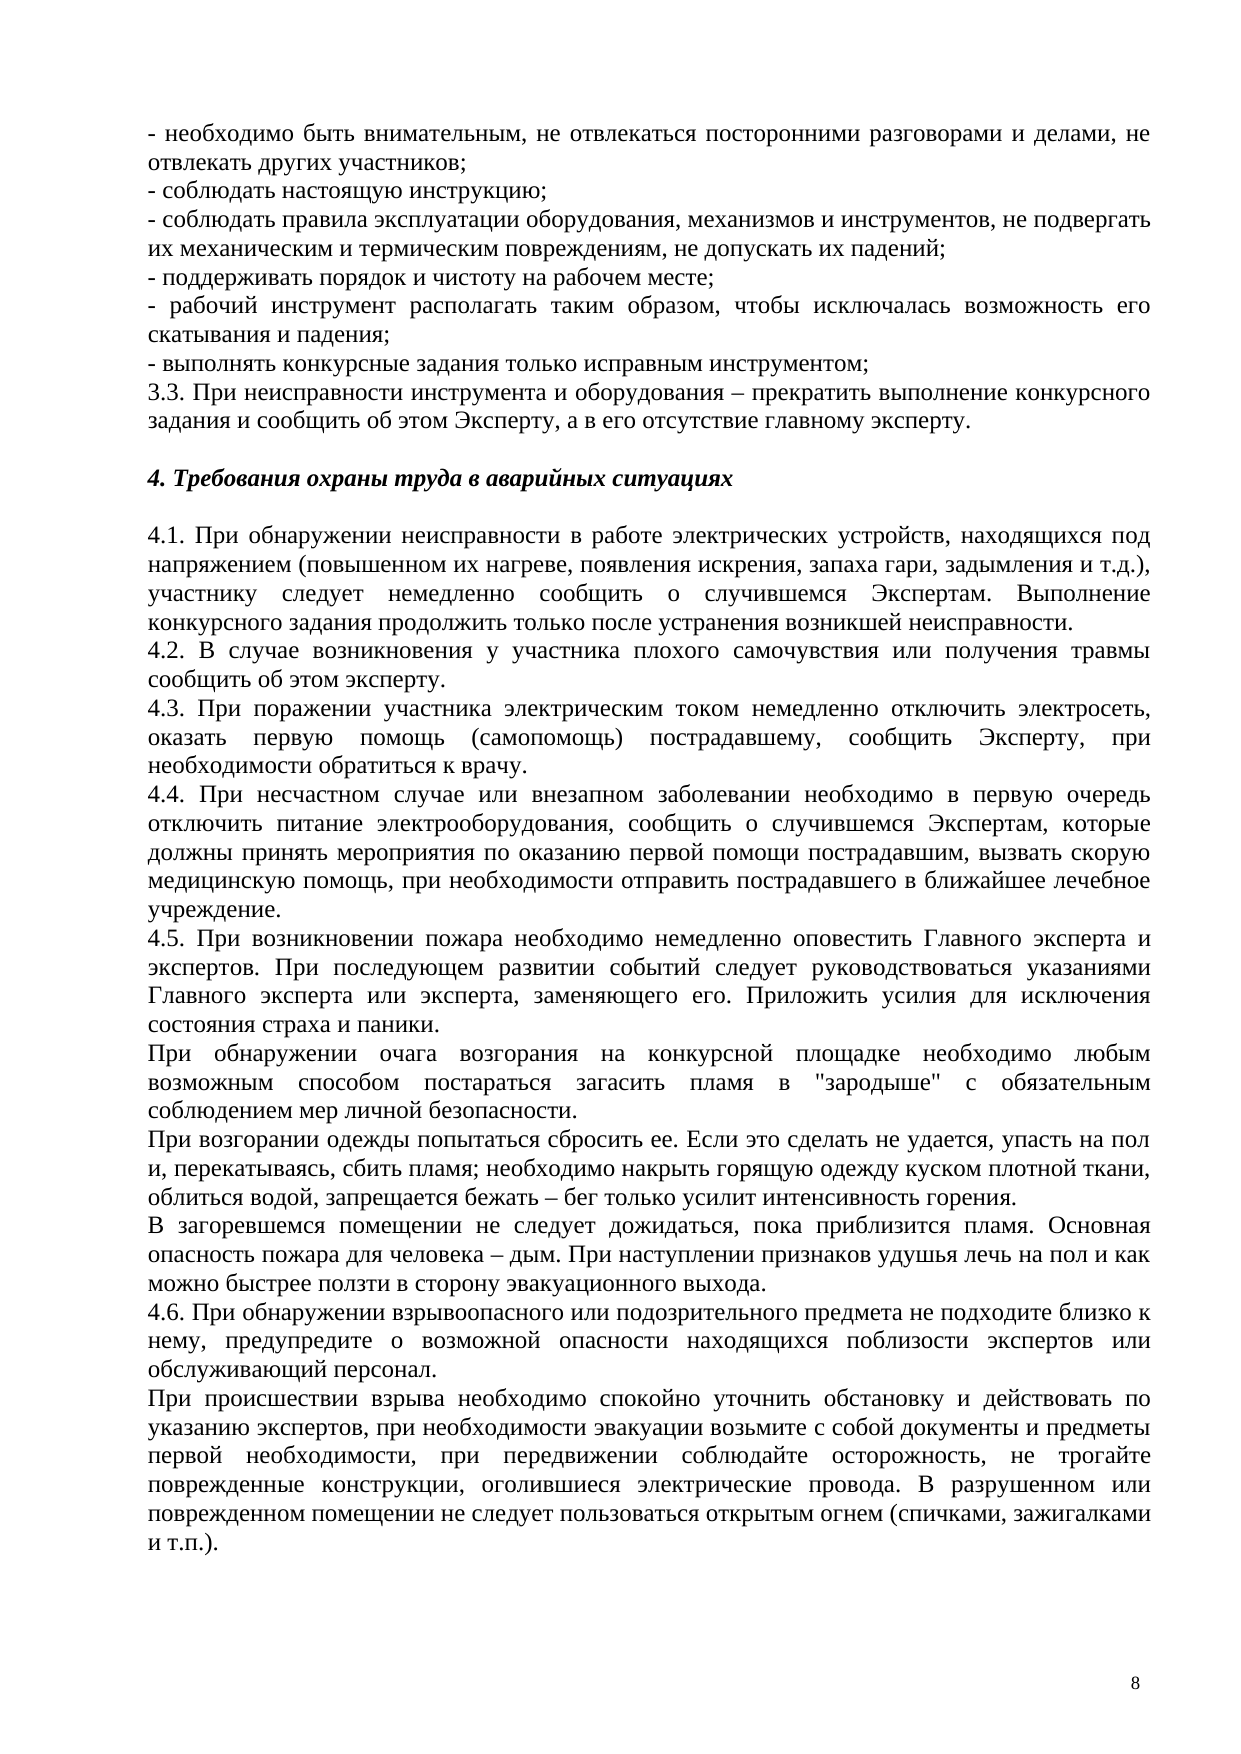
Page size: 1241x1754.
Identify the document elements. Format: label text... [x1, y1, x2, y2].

text - рабочий инструмент располагать таким образом, чтобы исключалась возможность его скатывания и падения; [147, 291, 1152, 348]
text В загоревшемся помещении не следует дожидаться, пока приблизится пламя. Основная опасность пожара для человека – дым. При наступлении признаков удушья лечь на пол и как можно быстрее ползти в сторону эвакуационного выхода. [147, 1211, 1152, 1297]
text - необходимо быть внимательным, не отвлекаться посторонними разговорами и делами, не отвлекать других участников; [147, 118, 1152, 176]
text 4.4. При несчастном случае или внезапном заболевании необходимо в первую очередь отключить питание электрооборудования, сообщить о случившемся Экспертам, которые должны принять мероприятия по оказанию первой помощи пострадавшим, вызвать скорую медицинскую помощь, при необходимости отправить пострадавшего в ближайшее лечебное учреждение. [147, 779, 1152, 923]
text 3.3. При неисправности инструмента и оборудования – прекратить выполнение конкурсного задания и сообщить об этом Эксперту, а в его отсутствие главному эксперту. [147, 377, 1152, 434]
text 4. Требования охраны труда в аварийных ситуациях [147, 463, 1152, 492]
text 4.5. При возникновении пожара необходимо немедленно оповестить Главного эксперта и экспертов. При последующем развитии событий следует руководствоваться указаниями Главного эксперта или эксперта, заменяющего его. Приложить усилия для исключения состояния страха и паники. [147, 923, 1152, 1038]
text 4.3. При поражении участника электрическим током немедленно отключить электросеть, оказать первую помощь (самопомощь) пострадавшему, сообщить Эксперту, при необходимости обратиться к врачу. [147, 693, 1152, 779]
text 4.6. При обнаружении взрывоопасного или подозрительного предмета не подходите близко к нему, предупредите о возможной опасности находящихся поблизости экспертов или обслуживающий персонал. [147, 1297, 1152, 1383]
text - поддерживать порядок и чистоту на рабочем месте; [147, 262, 1152, 291]
text - выполнять конкурсные задания только исправным инструментом; [147, 348, 1152, 377]
text При обнаружении очага возгорания на конкурсной площадке необходимо любым возможным способом постараться загасить пламя в "зародыше" с обязательным соблюдением мер личной безопасности. [147, 1038, 1152, 1124]
text 4.2. В случае возникновения у участника плохого самочувствия или получения травмы сообщить об этом эксперту. [147, 636, 1152, 693]
text При возгорании одежды попытаться сбросить ее. Если это сделать не удается, упасть на пол и, перекатываясь, сбить пламя; необходимо накрыть горящую одежду куском плотной ткани, облиться водой, запрещается бежать – бег только усилит интенсивность горения. [147, 1124, 1152, 1211]
text - соблюдать настоящую инструкцию; [147, 176, 1152, 204]
text 4.1. При обнаружении неисправности в работе электрических устройств, находящихся под напряжением (повышенном их нагреве, появления искрения, запаха гари, задымления и т.д.), участнику следует немедленно сообщить о случившемся Экспертам. Выполнение конкурсного задания продолжить только после устранения возникшей неисправности. [147, 521, 1152, 636]
text - соблюдать правила эксплуатации оборудования, механизмов и инструментов, не подвергать их механическим и термическим повреждениям, не допускать их падений; [147, 204, 1152, 262]
